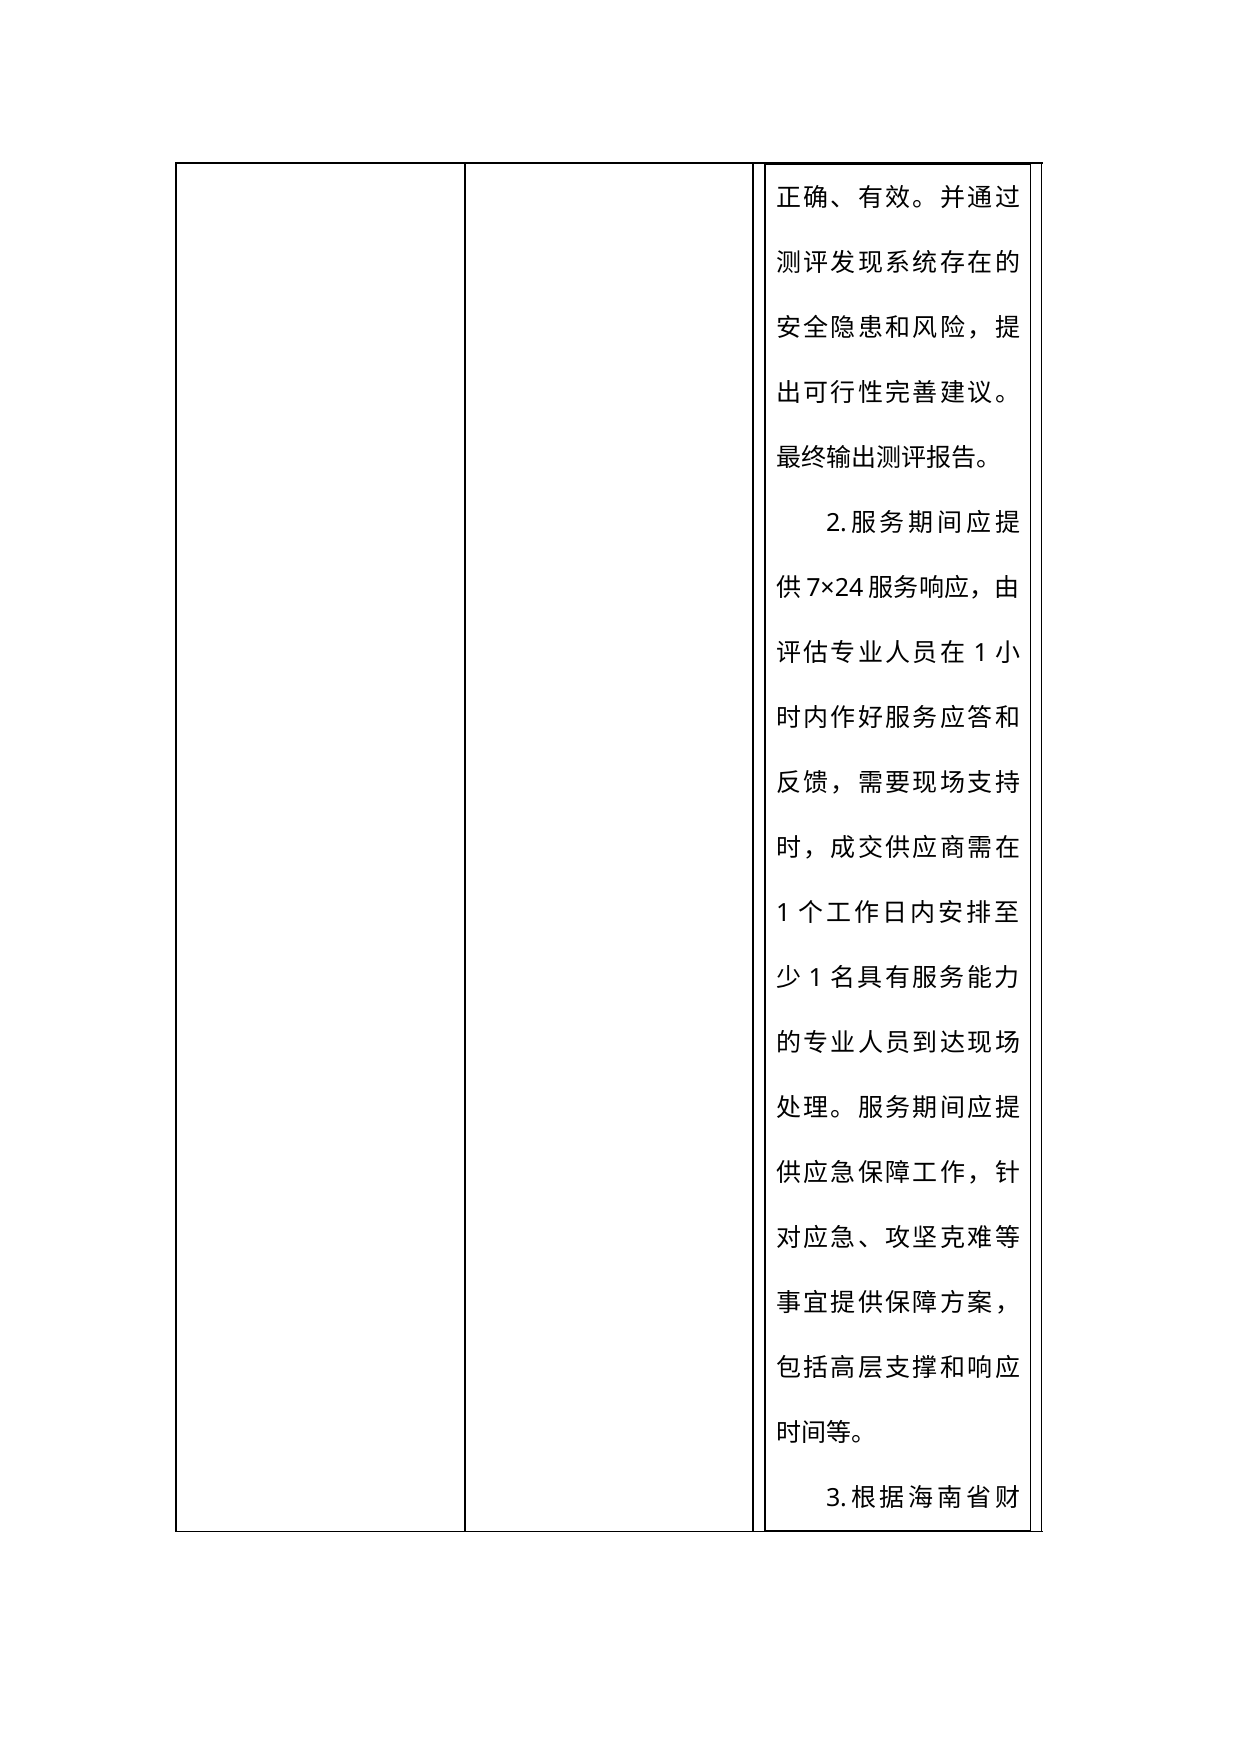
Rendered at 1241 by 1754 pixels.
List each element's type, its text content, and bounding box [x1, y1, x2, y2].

table_cell [766, 165, 1030, 1530]
table_cell 1 [177, 164, 464, 1531]
table_cell [754, 164, 764, 1531]
table_cell [1031, 164, 1041, 1531]
table_cell [466, 164, 752, 1531]
